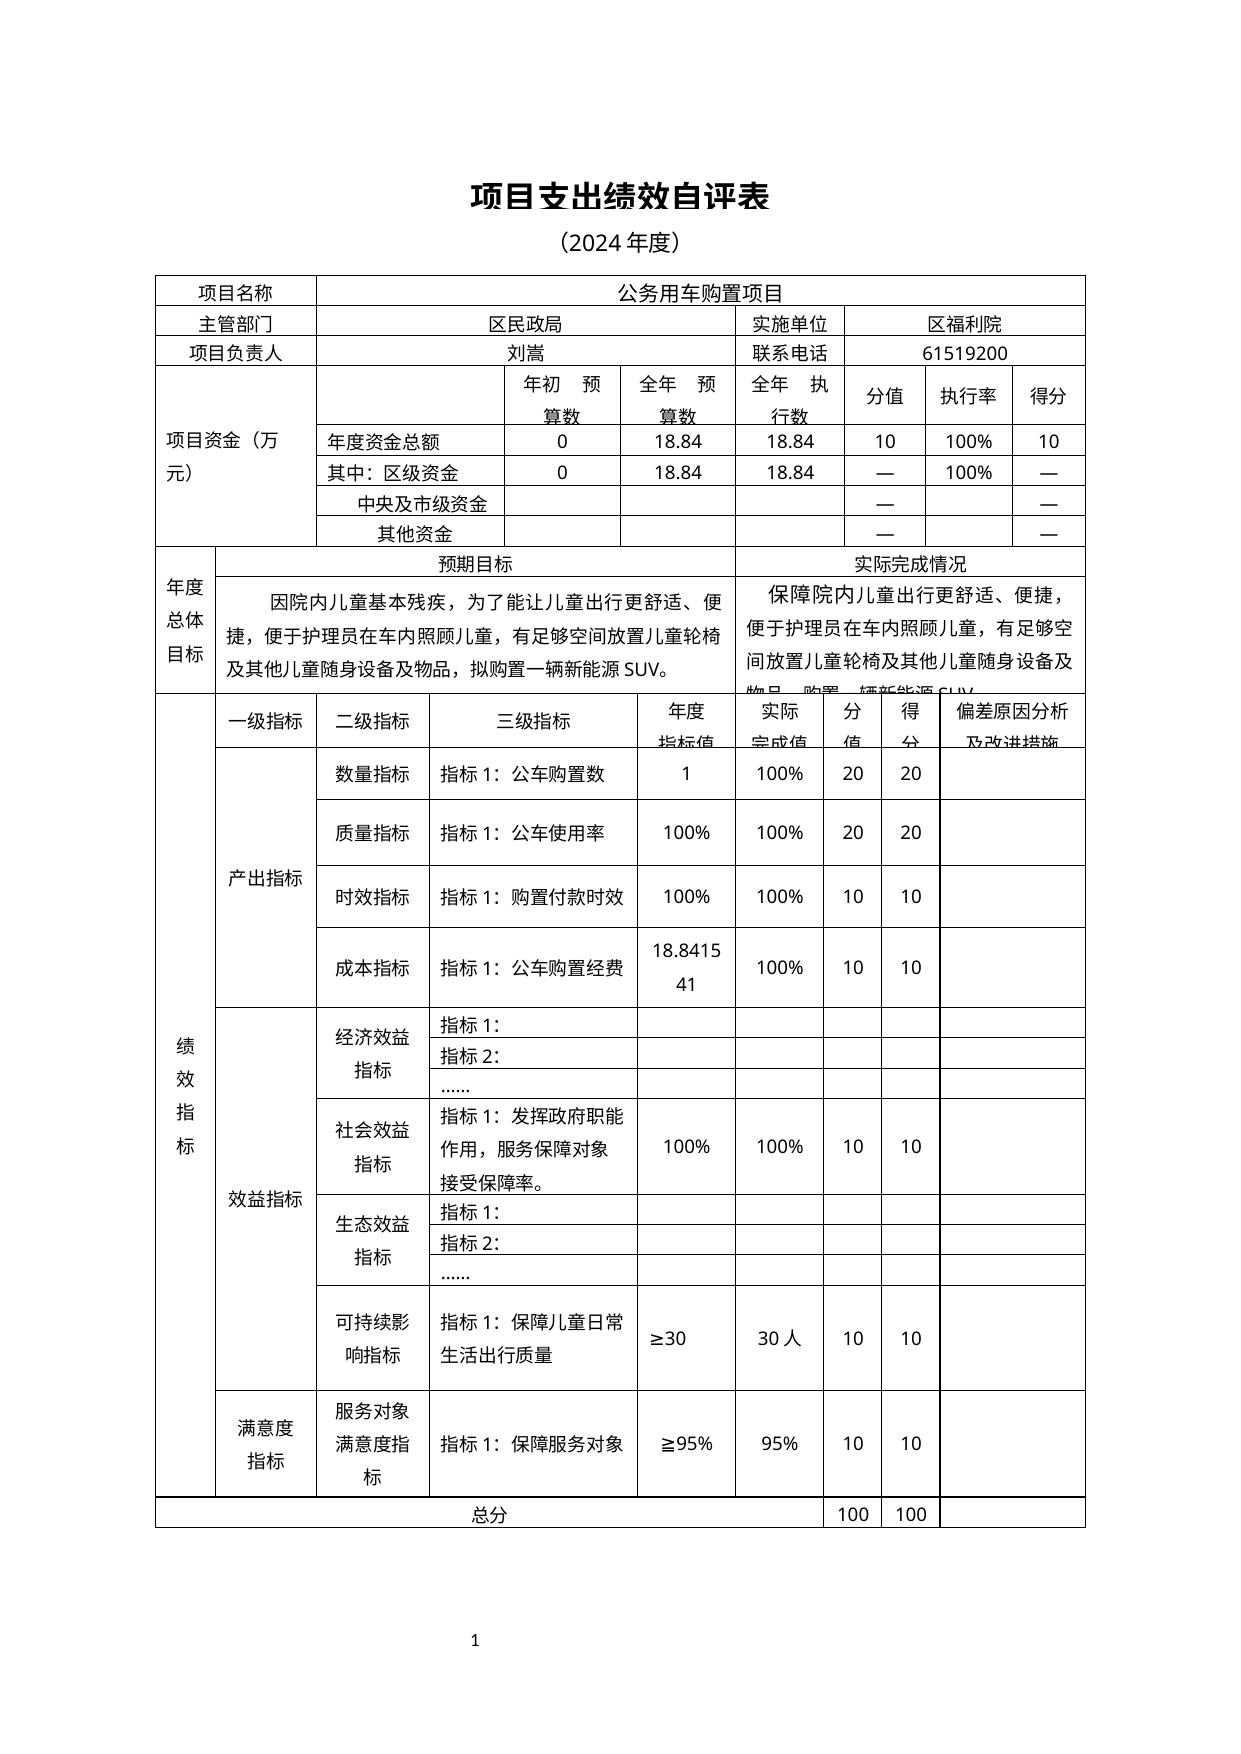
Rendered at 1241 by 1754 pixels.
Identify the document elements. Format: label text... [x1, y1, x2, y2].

table_cell 100% [736, 928, 823, 1007]
table_cell 20 [882, 748, 939, 799]
table_cell 95% [736, 1391, 823, 1496]
table_cell — [1013, 486, 1085, 515]
table_cell 20 [824, 748, 881, 799]
table_cell 10 [824, 1099, 881, 1194]
table_cell [926, 516, 1012, 546]
table_cell 中央及市级资金 [317, 486, 504, 515]
table_cell 实际 完成值 [736, 694, 823, 747]
table_cell 18.84 [621, 425, 735, 455]
table_cell [638, 1225, 735, 1254]
table_cell 区民政局 [317, 306, 735, 335]
table_cell [824, 1225, 881, 1254]
table_cell [824, 1069, 881, 1098]
table_cell [941, 1195, 1085, 1224]
table_cell 指标2： [430, 1038, 637, 1067]
table_cell 10 [882, 1099, 939, 1194]
table_cell 100% [926, 456, 1012, 485]
table_cell 18.841541 [638, 928, 735, 1007]
table_cell — [1013, 516, 1085, 546]
table_cell [824, 1038, 881, 1067]
table_cell — [845, 516, 925, 546]
table_cell 100% [638, 800, 735, 865]
table_cell 61519200 [845, 336, 1085, 365]
table_cell 执行率 [926, 366, 1012, 423]
table_cell [638, 1069, 735, 1098]
table_cell [736, 1038, 823, 1067]
table_cell 30人 [736, 1286, 823, 1389]
table_cell 18.84 [736, 456, 844, 485]
table_cell [621, 486, 735, 515]
table_cell [941, 1069, 1085, 1098]
table_cell [736, 486, 844, 515]
table_cell 主管部门 [156, 306, 316, 335]
table_cell 服务对象满意度指标 [317, 1391, 429, 1496]
table_header 项目支出绩效自评表 [155, 163, 1085, 208]
table_cell [882, 1255, 939, 1285]
table_cell [638, 1008, 735, 1037]
table_cell …… [430, 1069, 637, 1098]
table_cell [882, 1038, 939, 1067]
table_cell — [845, 456, 925, 485]
table_cell 指标1：公车使用率 [430, 800, 637, 865]
table_cell 社会效益 指标 [317, 1099, 429, 1194]
table_cell 产出指标 [216, 748, 316, 1007]
table_cell 可持续影响指标 [317, 1286, 429, 1389]
table_cell [882, 1225, 939, 1254]
table_cell [736, 516, 844, 546]
table_cell [638, 1255, 735, 1285]
table_cell 分值 [845, 366, 925, 423]
table_cell 偏差原因分析及改进措施 [941, 694, 1085, 747]
table_cell [882, 1195, 939, 1224]
table_cell 100% [638, 1099, 735, 1194]
table_cell [736, 1255, 823, 1285]
table_cell 100% [736, 1099, 823, 1194]
table_cell [824, 1195, 881, 1224]
table_cell [941, 866, 1085, 927]
table_cell 刘嵩 [317, 336, 735, 365]
table_cell 0 [505, 456, 620, 485]
table_cell 指标1： [430, 1195, 637, 1224]
table_cell [941, 1008, 1085, 1037]
table_cell 指标1：购置付款时效 [430, 866, 637, 927]
table_cell 10 [1013, 425, 1085, 455]
table_cell 10 [882, 928, 939, 1007]
table_cell [941, 1391, 1085, 1496]
table_cell 年初 预算数 [505, 366, 620, 423]
table_cell 指标2： [430, 1225, 637, 1254]
table_cell 项目资金（万元） [156, 366, 316, 546]
table_cell 10 [882, 1286, 939, 1389]
table_cell 因院内儿童基本残疾，为了能让儿童出行更舒适、便捷，便于护理员在车内照顾儿童，有足够空间放置儿童轮椅及其他儿童随身设备及物品，拟购置一辆新能源SUV。 [216, 577, 735, 693]
table_cell [941, 1255, 1085, 1285]
table_cell ≥30 [638, 1286, 735, 1389]
table_cell [926, 486, 1012, 515]
table_cell — [1013, 456, 1085, 485]
table_cell 年度资金总额 [317, 425, 504, 455]
table_cell [824, 1008, 881, 1037]
table_cell 10 [882, 1391, 939, 1496]
table_cell （2024年度） [155, 208, 1085, 275]
table_cell 绩 效 指 标 [156, 694, 215, 1496]
table_cell 0 [505, 425, 620, 455]
table_cell 项目名称 [156, 276, 316, 305]
table_cell [736, 1008, 823, 1037]
table_cell [317, 366, 504, 423]
table_cell 分值 [824, 694, 881, 747]
table_cell 10 [824, 1391, 881, 1496]
table_cell [941, 1225, 1085, 1254]
table_cell 得分 [882, 694, 939, 747]
table_cell 全年 执行数 [736, 366, 844, 423]
table_cell 联系电话 [736, 336, 844, 365]
table_cell 时效指标 [317, 866, 429, 927]
table_cell [621, 516, 735, 546]
table_cell 100% [736, 866, 823, 927]
table_cell …… [430, 1255, 637, 1285]
table_cell [882, 1069, 939, 1098]
table_cell 年度总体目标 [156, 547, 215, 693]
table_cell 指标1：保障儿童日常生活出行质量 [430, 1286, 637, 1389]
table_cell 100 [882, 1498, 939, 1527]
table_cell 预期目标 [216, 547, 735, 576]
table_cell [638, 1195, 735, 1224]
table_cell 三级指标 [430, 694, 637, 747]
table_cell 生态效益 指标 [317, 1195, 429, 1285]
table_cell 经济效益 指标 [317, 1008, 429, 1098]
table_cell 指标1：公车购置经费 [430, 928, 637, 1007]
table_cell 成本指标 [317, 928, 429, 1007]
table_cell 10 [882, 866, 939, 927]
table_cell 保障院内儿童出行更舒适、便捷，便于护理员在车内照顾儿童，有足够空间放置儿童轮椅及其他儿童随身设备及物品，购置一辆新能源SUV。 [736, 577, 1085, 693]
table_cell 100 [824, 1498, 881, 1527]
table_cell [505, 486, 620, 515]
table_cell [941, 748, 1085, 799]
table_cell 年度 指标值 [638, 694, 735, 747]
table_cell 得分 [1013, 366, 1085, 423]
table_cell 20 [882, 800, 939, 865]
table_cell [736, 1069, 823, 1098]
table_cell [941, 1286, 1085, 1389]
table_cell [941, 1498, 1085, 1527]
table_cell [824, 1255, 881, 1285]
table_cell 10 [824, 1286, 881, 1389]
table_cell 100% [736, 748, 823, 799]
table_cell 指标1：保障服务对象 [430, 1391, 637, 1496]
table_cell 项目负责人 [156, 336, 316, 365]
table_cell 指标1：发挥政府职能作用，服务保障对象接受保障率。 [430, 1099, 637, 1194]
table_cell 总分 [156, 1498, 823, 1527]
table_cell 18.84 [736, 425, 844, 455]
table_cell [941, 800, 1085, 865]
table_cell 其他资金 [317, 516, 504, 546]
table_cell 指标1：公车购置数 [430, 748, 637, 799]
table_cell 数量指标 [317, 748, 429, 799]
table_cell 效益指标 [216, 1008, 316, 1389]
table_cell 10 [845, 425, 925, 455]
table_cell [638, 1038, 735, 1067]
table_cell 质量指标 [317, 800, 429, 865]
table_cell 满意度 指标 [216, 1391, 316, 1496]
table_cell 18.84 [621, 456, 735, 485]
table_cell 100% [926, 425, 1012, 455]
table_cell 公务用车购置项目 [317, 276, 1085, 305]
table_cell [505, 516, 620, 546]
table_cell 实施单位 [736, 306, 844, 335]
table_cell [941, 928, 1085, 1007]
table_cell 一级指标 [216, 694, 316, 747]
table_cell 其中：区级资金 [317, 456, 504, 485]
table_cell 全年 预算数 [621, 366, 735, 423]
table_cell 20 [824, 800, 881, 865]
table_cell 1 [638, 748, 735, 799]
table_cell 区福利院 [845, 306, 1085, 335]
table_cell 实际完成情况 [736, 547, 1085, 576]
table_cell 二级指标 [317, 694, 429, 747]
table_cell [941, 1099, 1085, 1194]
table_cell — [845, 486, 925, 515]
table_cell [736, 1225, 823, 1254]
table_cell [941, 1038, 1085, 1067]
table_cell 指标1： [430, 1008, 637, 1037]
table_cell [736, 1195, 823, 1224]
table_cell 10 [824, 928, 881, 1007]
table_cell 10 [824, 866, 881, 927]
table_cell ≧95% [638, 1391, 735, 1496]
table_cell 100% [736, 800, 823, 865]
table_cell 100% [638, 866, 735, 927]
table_cell [882, 1008, 939, 1037]
